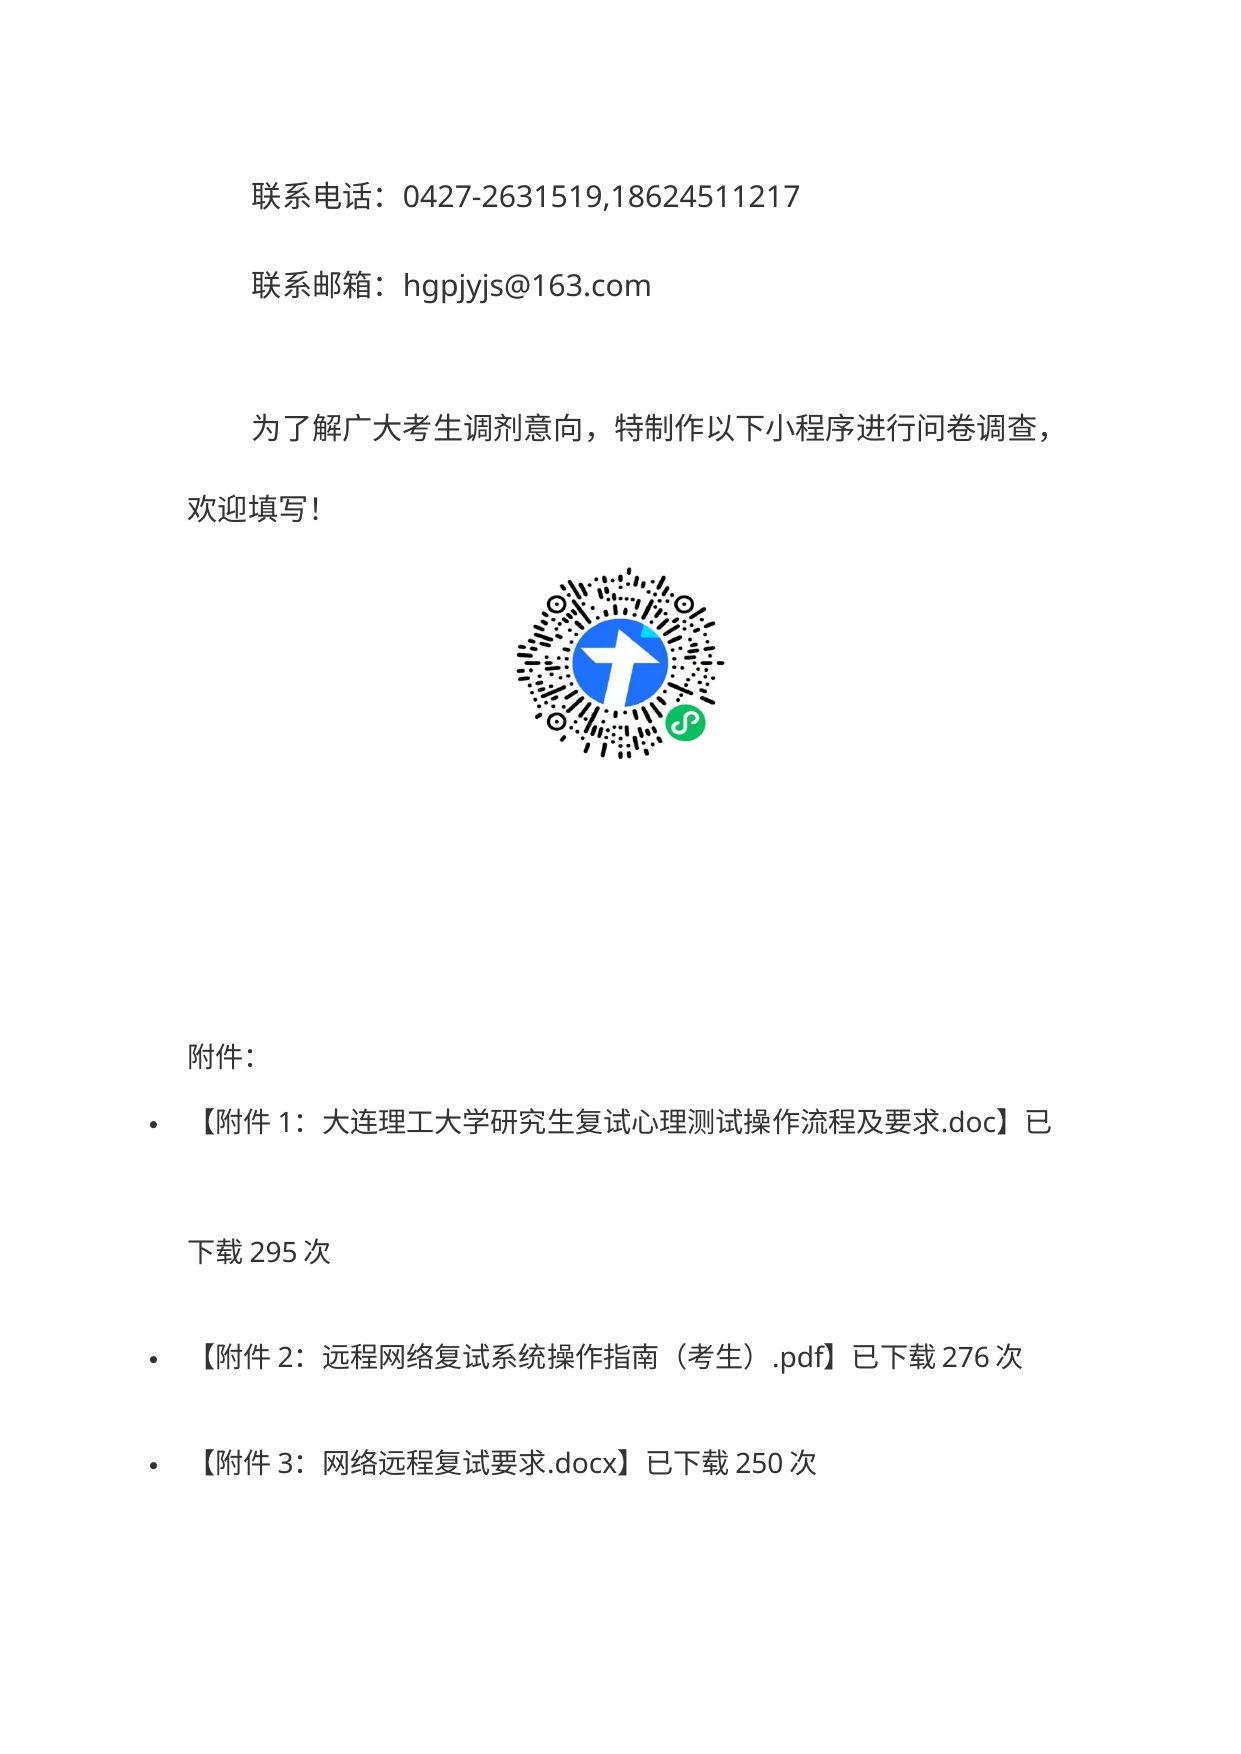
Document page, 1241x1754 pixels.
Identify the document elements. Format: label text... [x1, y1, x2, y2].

list 【附件2：远程网络复试系统操作指南（考生）.pdf】已下载276次 [150, 1323, 1053, 1388]
text 联系电话：0427-2631519,18624511217 [187, 162, 1053, 227]
text 为了解广大考生调剂意向，特制作以下小程序进行问卷调查，欢迎填写！ [187, 393, 1053, 540]
picture [512, 563, 728, 762]
list 【附件3：网络远程复试要求.docx】已下载250次 [150, 1429, 1053, 1494]
text 附件： [187, 1022, 1053, 1087]
text 联系邮箱：hgpjyjs@163.com [187, 250, 1053, 315]
list 【附件1：大连理工大学研究生复试心理测试操作流程及要求.doc】已下载295次 [150, 1087, 1053, 1282]
